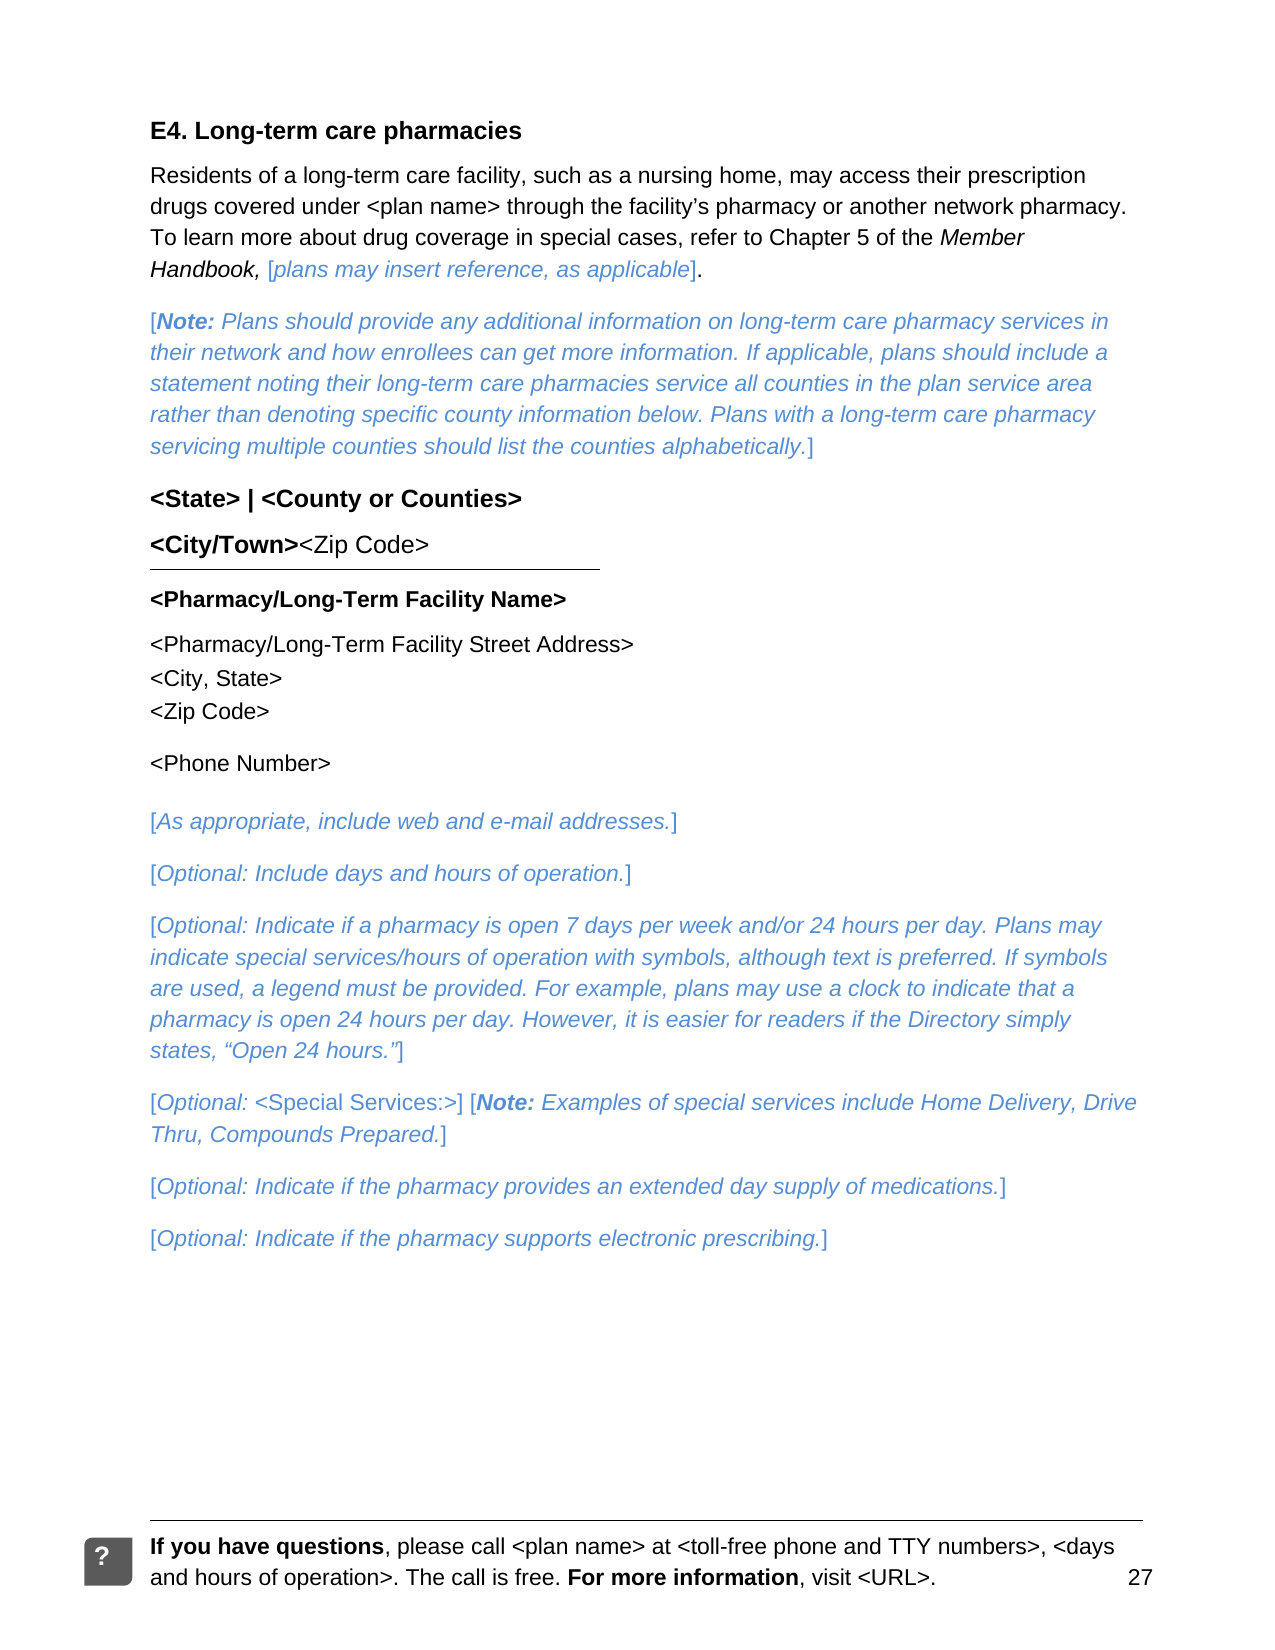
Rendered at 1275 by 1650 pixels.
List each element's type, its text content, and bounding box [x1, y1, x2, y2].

text <Phone Number> [150, 745, 1143, 778]
text <Pharmacy/Long-Term Facility Name> [150, 582, 1143, 613]
text <State> | <County or Counties> [150, 481, 1143, 514]
text [Optional: Indicate if the pharmacy supports electronic prescribing.] [150, 1221, 1143, 1252]
text <Pharmacy/Long-Term Facility Street Address> <City, State> <Zip Code> [150, 626, 1143, 726]
text Residents of a long-term care facility, such as a nursing home, may access their prescription drugs covered under <plan name> through the facility’s pharmacy or another network pharmacy. To learn more about drug coverage in special cases, refer to Chapter 5 of the Member Handbook, [plans may insert reference, as applicable]. [150, 158, 1143, 283]
text <City/Town><Zip Code> [150, 527, 600, 569]
text [As appropriate, include web and e-mail addresses.] [150, 804, 1143, 836]
text [Optional: Indicate if a pharmacy is open 7 days per week and/or 24 hours per day. Plans may indicate special services/hours of operation with symbols, although text is preferred. If symbols are used, a legend must be provided. For example, plans may use a clock to indicate that a pharmacy is open 24 hours per day. However, it is easier for readers if the Directory simply states, “Open 24 hours.”] [150, 909, 1143, 1065]
text [Optional: Indicate if the pharmacy provides an extended day supply of medications.] [150, 1169, 1143, 1200]
text [Note: Plans should provide any additional information on long-term care pharmacy services in their network and how enrollees can get more information. If applicable, plans should include a statement noting their long-term care pharmacies service all counties in the plan service area rather than denoting specific county information below. Plans with a long-term care pharmacy servicing multiple counties should list the counties alphabetically.] [150, 304, 1143, 460]
subtitle E4. Long-term care pharmacies [150, 112, 1068, 146]
text [Optional: Include days and hours of operation.] [150, 857, 1143, 888]
text [Optional: <Special Services:>] [Note: Examples of special services include Home Delivery, Drive Thru, Compounds Prepared.] [150, 1086, 1143, 1148]
